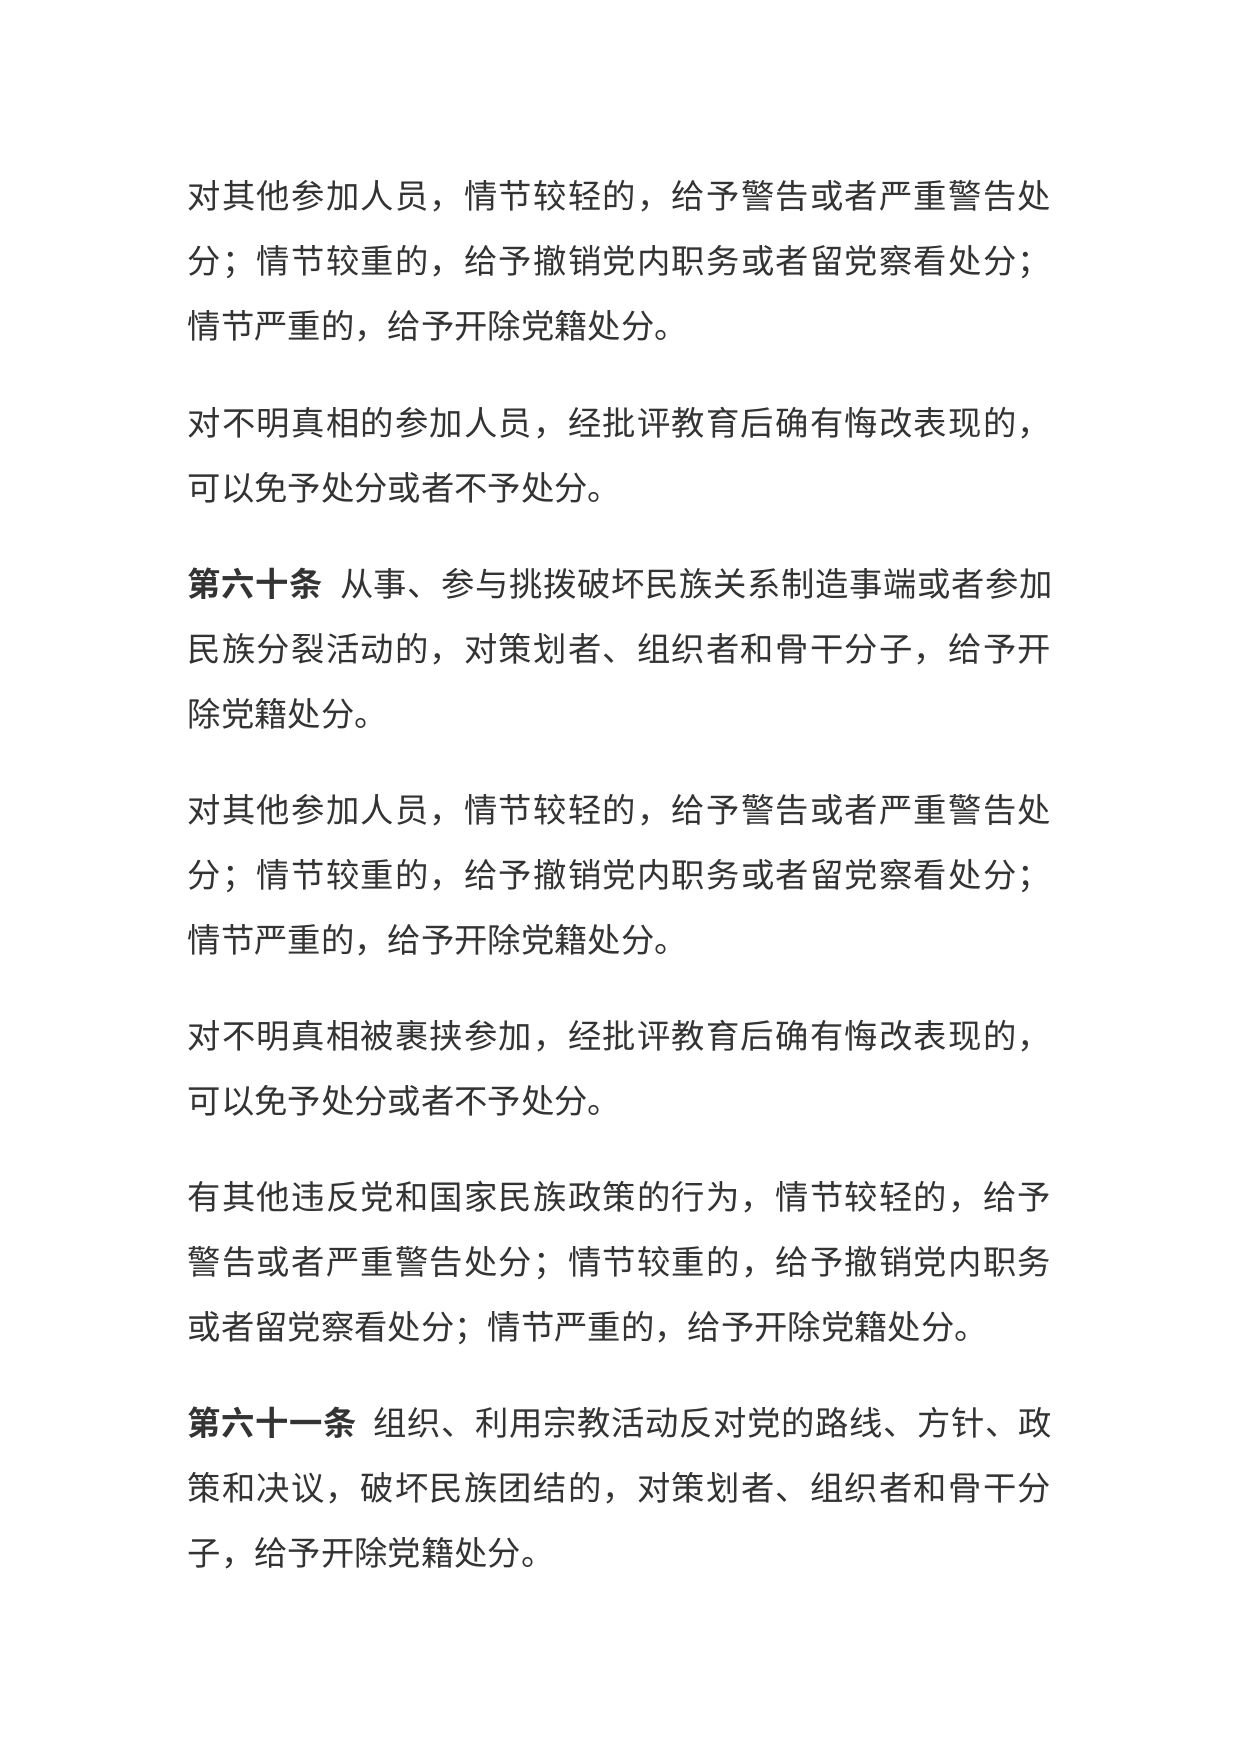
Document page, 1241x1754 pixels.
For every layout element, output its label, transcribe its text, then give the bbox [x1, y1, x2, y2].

text 对不明真相被裹挟参加，经批评教育后确有悔改表现的，可以免予处分或者不予处分。 [187, 1002, 1053, 1132]
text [187, 162, 1053, 357]
text 第六十一条 组织、利用宗教活动反对党的路线、方针、政策和决议，破坏民族团结的，对策划者、组织者和骨干分子，给予开除党籍处分。 [187, 1389, 1053, 1584]
text 第六十条 从事、参与挑拨破坏民族关系制造事端或者参加民族分裂活动的，对策划者、组织者和骨干分子，给予开除党籍处分。 [187, 549, 1053, 744]
text 对其他参加人员，情节较轻的，给予警告或者严重警告处分；情节较重的，给予撤销党内职务或者留党察看处分；情节严重的，给予开除党籍处分。 [187, 775, 1053, 970]
text 对不明真相的参加人员，经批评教育后确有悔改表现的，可以免予处分或者不予处分。 [187, 388, 1053, 518]
text 有其他违反党和国家民族政策的行为，情节较轻的，给予警告或者严重警告处分；情节较重的，给予撤销党内职务或者留党察看处分；情节严重的，给予开除党籍处分。 [187, 1163, 1053, 1358]
